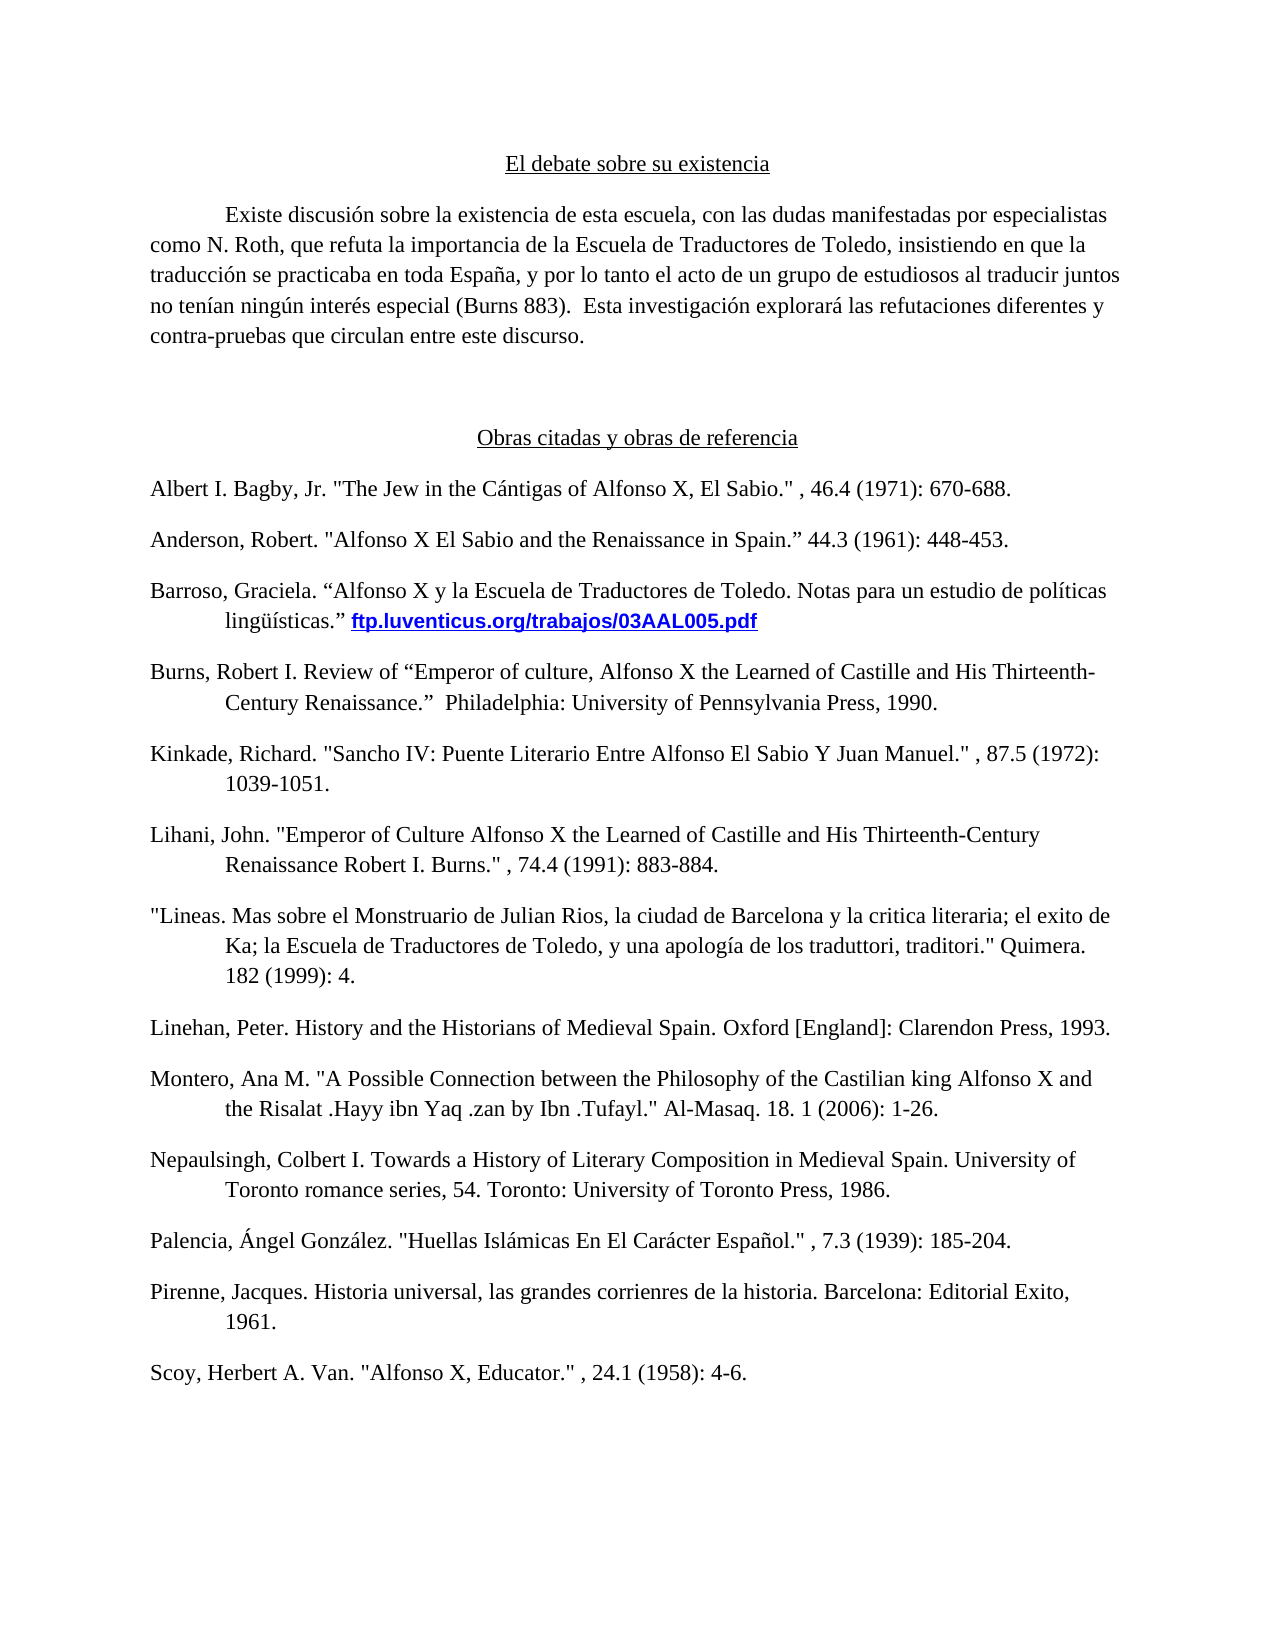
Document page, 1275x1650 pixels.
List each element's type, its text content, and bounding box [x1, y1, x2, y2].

text Albert I. Bagby, Jr. "The Jew in the Cántigas of Alfonso X, El Sabio." , 46.4 (1971): 670-688. [150, 475, 1125, 501]
text Kinkade, Richard. "Sancho IV: Puente Literario Entre Alfonso El Sabio Y Juan Manuel." , 87.5 (1972): 1039-1051. [150, 739, 1125, 796]
text "Lineas. Mas sobre el Monstruario de Julian Rios, la ciudad de Barcelona y la critica literaria; el exito de Ka; la Escuela de Traductores de Toledo, y una apología de los traduttori, traditori." Quimera. 182 (1999): 4. [150, 902, 1125, 989]
text Barroso, Graciela. “Alfonso X y la Escuela de Traductores de Toledo. Notas para un estudio de políticas lingüísticas.” ftp.luventicus.org/trabajos/03AAL005.pdf [150, 577, 1125, 634]
text Lihani, John. "Emperor of Culture Alfonso X the Learned of Castille and His Thirteenth-Century Renaissance Robert I. Burns." , 74.4 (1991): 883-884. [150, 821, 1125, 877]
text Anderson, Robert. "Alfonso X El Sabio and the Renaissance in Spain.” 44.3 (1961): 448-453. [150, 526, 1125, 552]
text El debate sobre su existencia [150, 150, 1125, 176]
text Scoy, Herbert A. Van. "Alfonso X, Educator." , 24.1 (1958): 4-6. [150, 1359, 1125, 1386]
text Burns, Robert I. Review of “Emperor of culture, Alfonso X the Learned of Castille and His Thirteenth- Century Renaissance.” Philadelphia: University of Pennsylvania Press, 1990. [150, 658, 1125, 715]
text Nepaulsingh, Colbert I. Towards a History of Literary Composition in Medieval Spain. University of Toronto romance series, 54. Toronto: University of Toronto Press, 1986. [150, 1146, 1125, 1202]
text Linehan, Peter. History and the Historians of Medieval Spain. Oxford [England]: Clarendon Press, 1993. [150, 1013, 1125, 1040]
text Palencia, Ángel González. "Huellas Islámicas En El Carácter Español." , 7.3 (1939): 185-204. [150, 1227, 1125, 1253]
text Montero, Ana M. "A Possible Connection between the Philosophy of the Castilian king Alfonso X and the Risalat .Hayy ibn Yaq .zan by Ibn .Tufayl." Al-Masaq. 18. 1 (2006): 1-26. [150, 1064, 1125, 1121]
text Existe discusión sobre la existencia de esta escuela, con las dudas manifestadas por especialistas como N. Roth, que refuta la importancia de la Escuela de Traductores de Toledo, insistiendo en que la traducción se practicaba en toda España, y por lo tanto el acto de un grupo de estudiosos al traducir juntos no tenían ningún interés especial (Burns 883). Esta investigación explorará las refutaciones diferentes y contra-pruebas que circulan entre este discurso. [150, 201, 1125, 348]
text Pirenne, Jacques. Historia universal, las grandes corrienres de la historia. Barcelona: Editorial Exito, 1961. [150, 1278, 1125, 1335]
text Obras citadas y obras de referencia [150, 424, 1125, 450]
